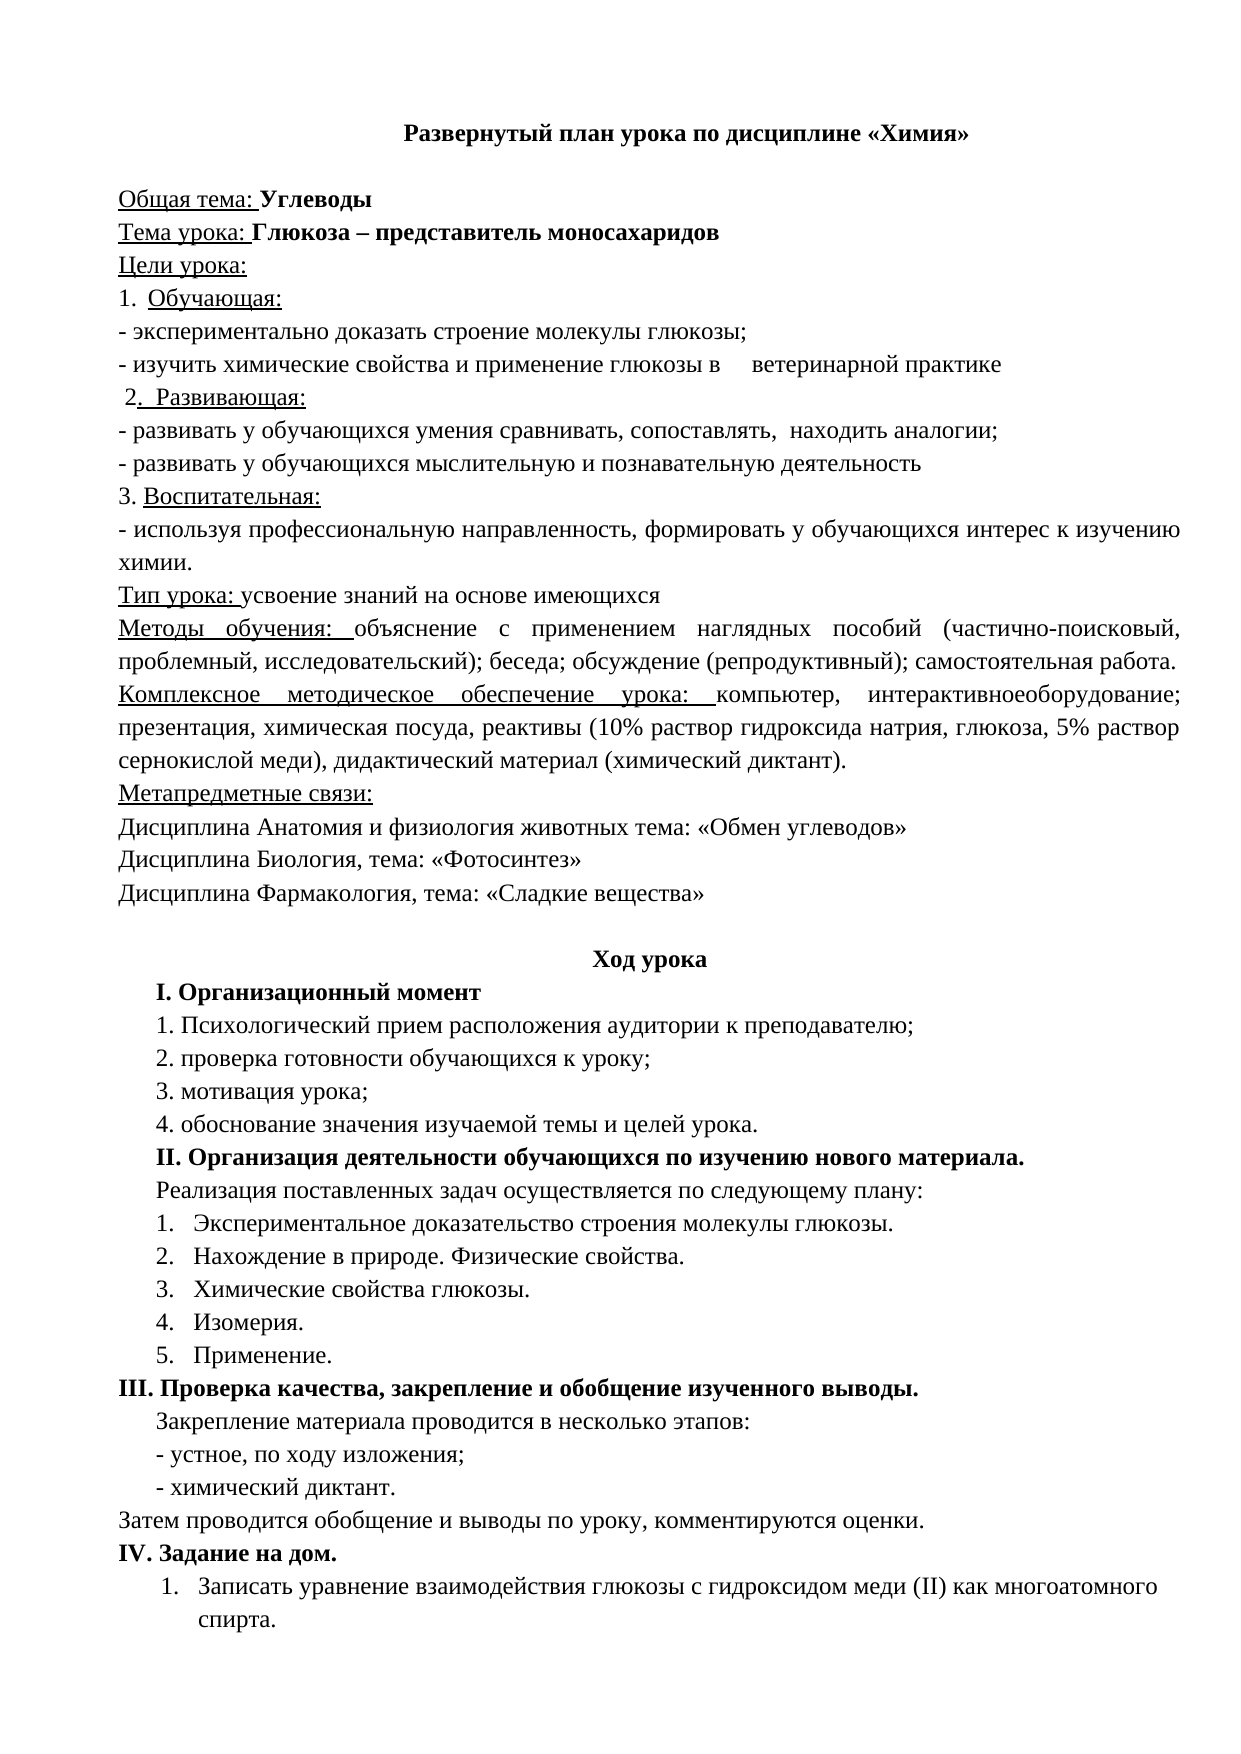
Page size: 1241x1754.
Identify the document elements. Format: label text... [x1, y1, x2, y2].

list Обучающая: [118, 283, 1181, 312]
text Дисциплина Биология, тема: «Фотосинтез» [118, 844, 1181, 873]
text Методы обучения: объяснение с применением наглядных пособий (частично-поисковый, проблемный, исследовательский); беседа; обсуждение (репродуктивный); самостоятельная работа. [118, 613, 1181, 675]
text Затем проводится обобщение и выводы по уроку, комментируются оценки. [118, 1505, 1181, 1534]
text 4. обоснование значения изучаемой темы и целей урока. [156, 1109, 1181, 1137]
text - используя профессиональную направленность, формировать у обучающихся интерес к изучению химии. [118, 514, 1181, 576]
text Комплексное методическое обеспечение урока: компьютер, интерактивноеоборудование; презентация, химическая посуда, реактивы (10% раствор гидроксида натрия, глюкоза, 5% раствор сернокислой меди), дидактический материал (химический диктант). [118, 679, 1181, 774]
text 2. Развивающая: [118, 382, 1181, 411]
text - химический диктант. [118, 1472, 1181, 1501]
list Нахождение в природе. Физические свойства. [156, 1241, 1181, 1269]
text Развернутый план урока по дисциплине «Химия» [192, 118, 1181, 147]
text 3. мотивация урока; [156, 1076, 1181, 1104]
text Закрепление материала проводится в несколько этапов: [118, 1406, 1181, 1435]
text Тип урока: усвоение знаний на основе имеющихся [118, 580, 1181, 609]
text - развивать у обучающихся умения сравнивать, сопоставлять, находить аналогии; [118, 415, 1181, 444]
list Применение. [156, 1340, 1181, 1369]
text Метапредметные связи: [118, 778, 1181, 807]
list Химические свойства глюкозы. [156, 1274, 1181, 1303]
text Цели урока: [118, 250, 1181, 279]
text 2. проверка готовности обучающихся к уроку; [156, 1043, 1181, 1071]
text Ход урока [118, 944, 1181, 972]
text - экспериментально доказать строение молекулы глюкозы; [118, 316, 1181, 345]
text Реализация поставленных задач осуществляется по следующему плану: [156, 1175, 1181, 1203]
text Дисциплина Фармакология, тема: «Сладкие вещества» [118, 878, 1181, 906]
text - устное, по ходу изложения; [118, 1439, 1181, 1468]
list Записать уравнение взаимодействия глюкозы с гидроксидом меди (II) как многоатомного спирта. [160, 1571, 1181, 1633]
text 1. Психологический прием расположения аудитории к преподавателю; [156, 1010, 1181, 1038]
text I. Организационный момент [156, 977, 1181, 1005]
text Дисциплина Анатомия и физиология животных тема: «Обмен углеводов» [118, 812, 1181, 840]
text II. Организация деятельности обучающихся по изучению нового материала. [156, 1142, 1181, 1171]
text IV. Задание на дом. [118, 1538, 1181, 1567]
list Изомерия. [156, 1307, 1181, 1336]
list Экспериментальное доказательство строения молекулы глюкозы. [156, 1208, 1181, 1237]
text - изучить химические свойства и применение глюкозы в ветеринарной практике [118, 349, 1181, 378]
text Общая тема: Углеводы [118, 184, 1181, 213]
text - развивать у обучающихся мыслительную и познавательную деятельность [118, 448, 1181, 477]
text III. Проверка качества, закрепление и обобщение изученного выводы. [118, 1373, 1181, 1402]
text 3. Воспитательная: [118, 481, 1181, 510]
text Тема урока: Глюкоза – представитель моносахаридов [118, 217, 1181, 246]
